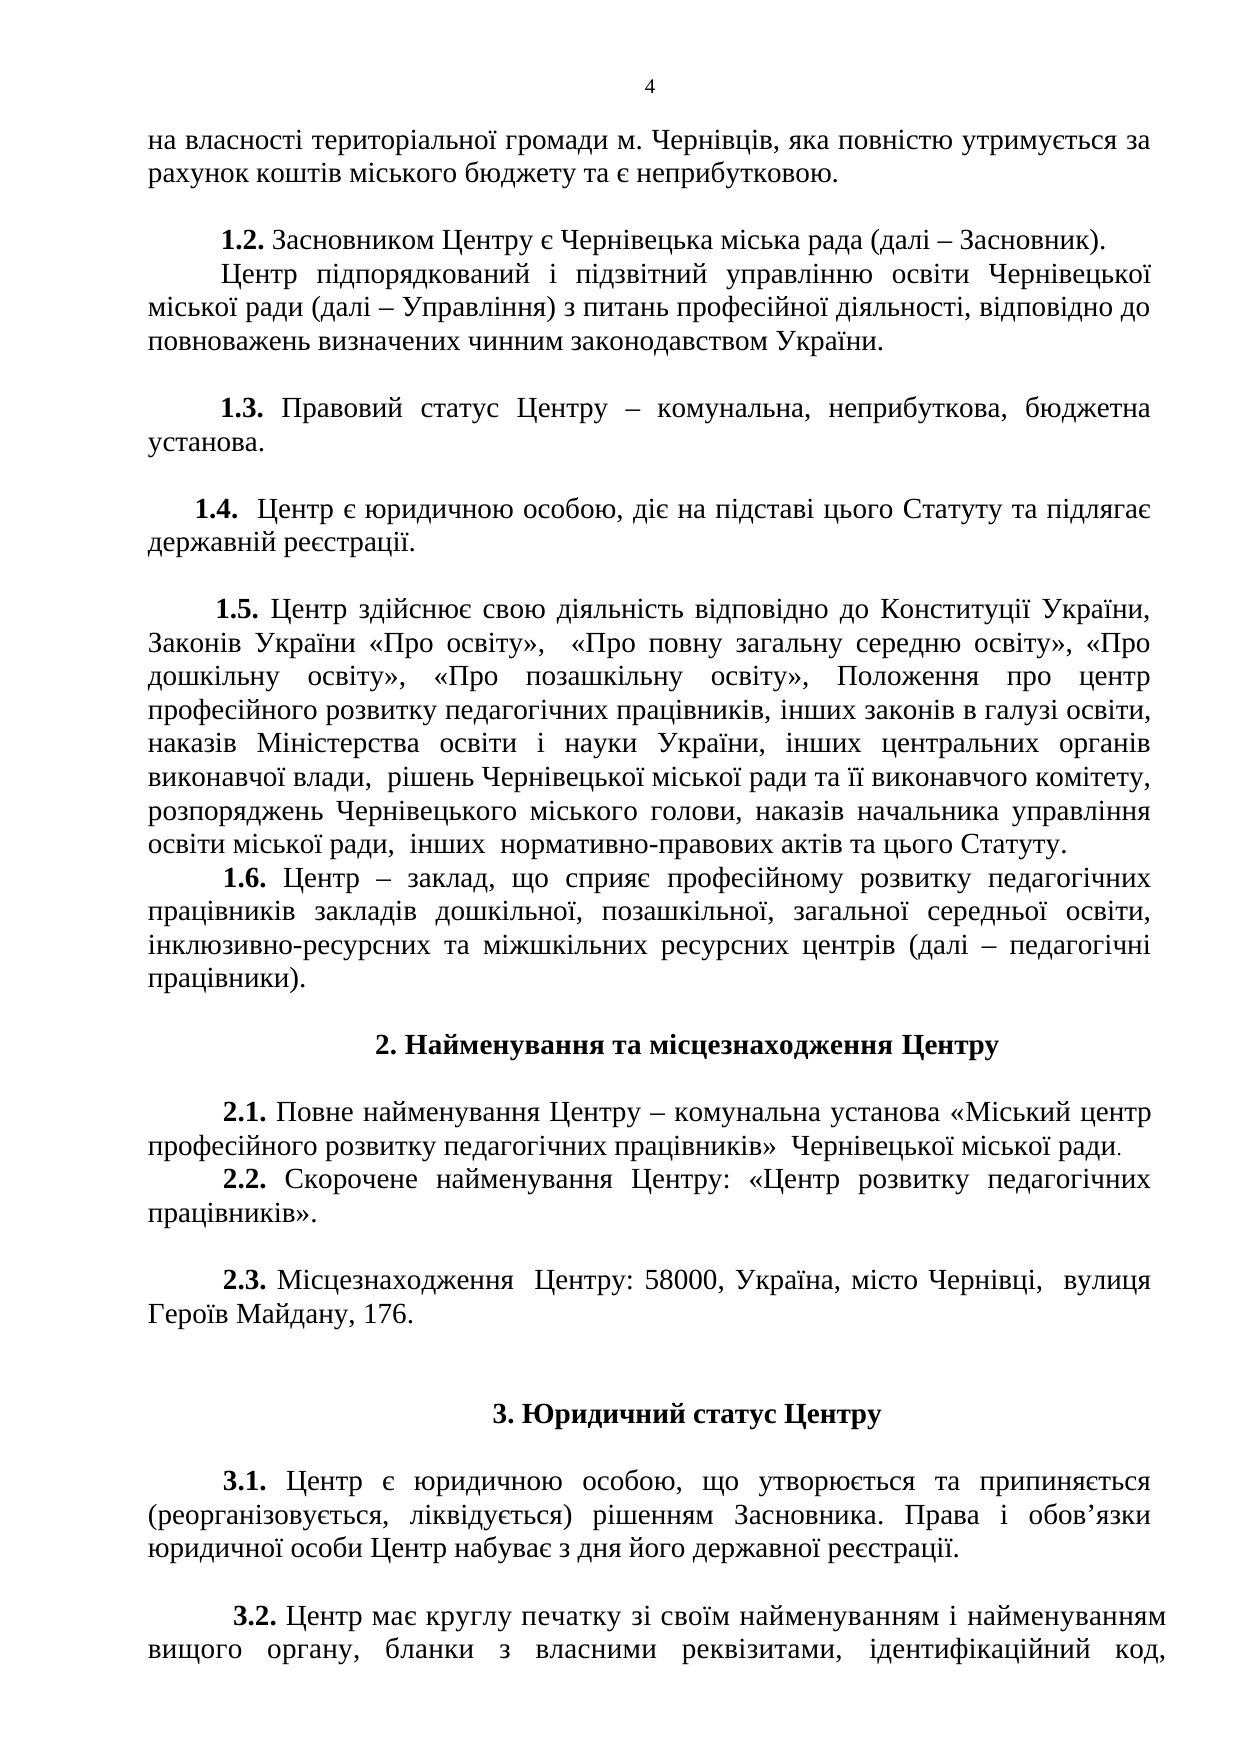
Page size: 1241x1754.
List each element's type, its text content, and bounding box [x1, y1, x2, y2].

text 1.2. Засновником Центру є Чернівецька міська рада (далі – Засновник). [148, 222, 1152, 256]
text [148, 122, 1152, 189]
text 2.2. Скорочене найменування Центру: «Центр розвитку педагогічних працівників». [148, 1162, 1152, 1229]
text Центр підпорядкований і підзвітний управлінню освіти Чернівецької міської ради (далі – Управління) з питань професійної діяльності, відповідно до повноважень визначених чинним законодавством України. [148, 256, 1152, 357]
text 1.5. Центр здійснює свою діяльність відповідно до Конституції України, Законів України «Про освіту», «Про повну загальну середню освіту», «Про дошкільну освіту», «Про позашкільну освіту», Положення про центр професійного розвитку педагогічних працівників, інших законів в галузі освіти, наказів Міністерства освіти і науки України, інших центральних органів виконавчої влади, рішень Чернівецької міської ради та її виконавчого комітету, розпоряджень Чернівецького міського голови, наказів начальника управління освіти міської ради, інших нормативно-правових актів та цього Статуту. [148, 591, 1152, 726]
text 1.3. Правовий статус Центру – комунальна, неприбуткова, бюджетна установа. [148, 390, 1152, 457]
text 1.5. Центр здійснює свою діяльність відповідно до Конституції України, Законів України «Про освіту», «Про повну загальну середню освіту», «Про дошкільну освіту», «Про позашкільну освіту», Положення про центр професійного розвитку педагогічних працівників, інших законів в галузі освіти, наказів Міністерства освіти і науки України, інших центральних органів виконавчої влади, рішень Чернівецької міської ради та її виконавчого комітету, розпоряджень Чернівецького міського голови, наказів начальника управління освіти міської ради, інших нормативно-правових актів та цього Статуту. [148, 759, 1152, 860]
text 3. Юридичний статус Центру [148, 1396, 1152, 1430]
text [148, 1598, 1167, 1665]
text 1.4. Центр є юридичною особою, діє на підставі цього Статуту та підлягає державній реєстрації. [148, 491, 1152, 558]
text 1.6. Центр – заклад, що сприяє професійному розвитку педагогічних працівників закладів дошкільної, позашкільної, загальної середньої освіти, інклюзивно-ресурсних та міжшкільних ресурсних центрів (далі – педагогічні працівники). [148, 860, 1152, 994]
text 2.3. Місцезнаходження Центру: 58000, Україна, місто Чернівці, вулиця Героїв Майдану, 176. [148, 1262, 1152, 1329]
text 3.1. Центр є юридичною особою, що утворюється та припиняється (реорганізовується, ліквідується) рішенням Засновника. Права і обов’язки юридичної особи Центр набуває з дня його державної реєстрації. [148, 1463, 1152, 1564]
text 2.1. Повне найменування Центру – комунальна установа «Міський центр професійного розвитку педагогічних працівників» Чернівецької міської ради. [148, 1094, 1152, 1162]
text 2. Найменування та місцезнаходження Центру [148, 1027, 1152, 1061]
